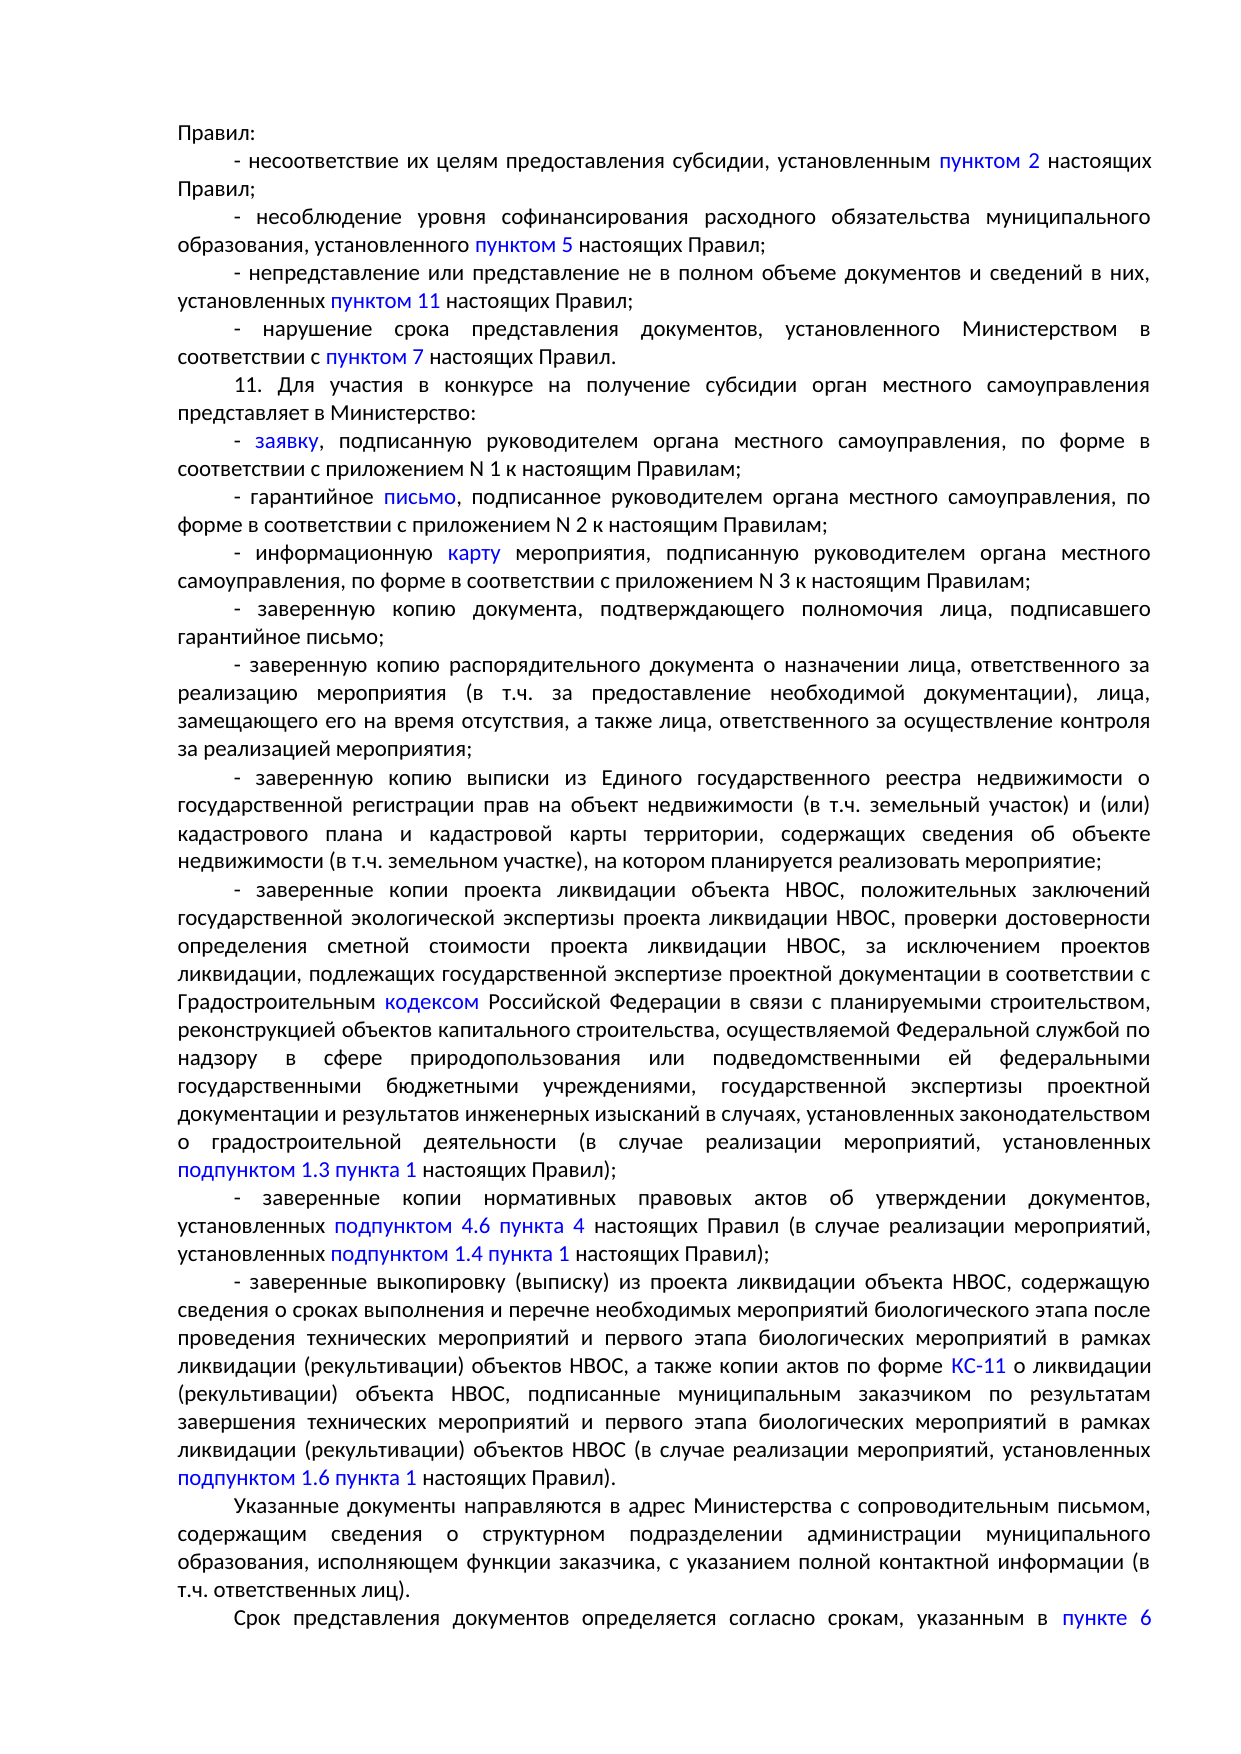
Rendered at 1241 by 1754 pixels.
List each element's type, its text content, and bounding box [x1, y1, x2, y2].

text - несоответствие их целям предоставления субсидии, установленным пунктом 2 настоящих Правил; [177, 146, 1152, 202]
text - гарантийное письмо, подписанное руководителем органа местного самоуправления, по форме в соответствии с приложением N 2 к настоящим Правилам; [177, 482, 1152, 538]
text Указанные документы направляются в адрес Министерства с сопроводительным письмом, содержащим сведения о структурном подразделении администрации муниципального образования, исполняющем функции заказчика, с указанием полной контактной информации (в т.ч. ответственных лиц). [177, 1491, 1152, 1603]
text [177, 1603, 1152, 1631]
text - нарушение срока представления документов, установленного Министерством в соответствии с пунктом 7 настоящих Правил. [177, 314, 1152, 370]
text - информационную карту мероприятия, подписанную руководителем органа местного самоуправления, по форме в соответствии с приложением N 3 к настоящим Правилам; [177, 538, 1152, 594]
text - заверенную копию документа, подтверждающего полномочия лица, подписавшего гарантийное письмо; [177, 594, 1152, 651]
text - несоблюдение уровня софинансирования расходного обязательства муниципального образования, установленного пунктом 5 настоящих Правил; [177, 202, 1152, 258]
text - заверенные копии нормативных правовых актов об утверждении документов, установленных подпунктом 4.6 пункта 4 настоящих Правил (в случае реализации мероприятий, установленных подпунктом 1.4 пункта 1 настоящих Правил); [177, 1183, 1152, 1267]
text - заверенную копию выписки из Единого государственного реестра недвижимости о государственной регистрации прав на объект недвижимости (в т.ч. земельный участок) и (или) кадастрового плана и кадастровой карты территории, содержащих сведения об объекте недвижимости (в т.ч. земельном участке), на котором планируется реализовать мероприятие; [177, 763, 1152, 875]
text - заявку, подписанную руководителем органа местного самоуправления, по форме в соответствии с приложением N 1 к настоящим Правилам; [177, 426, 1152, 482]
text - заверенные выкопировку (выписку) из проекта ликвидации объекта НВОС, содержащую сведения о сроках выполнения и перечне необходимых мероприятий биологического этапа после проведения технических мероприятий и первого этапа биологических мероприятий в рамках ликвидации (рекультивации) объектов НВОС, а также копии актов по форме КС-11 о ликвидации (рекультивации) объекта НВОС, подписанные муниципальным заказчиком по результатам завершения технических мероприятий и первого этапа биологических мероприятий в рамках ликвидации (рекультивации) объектов НВОС (в случае реализации мероприятий, установленных подпунктом 1.6 пункта 1 настоящих Правил). [177, 1267, 1152, 1491]
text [177, 118, 1152, 146]
text - заверенные копии проекта ликвидации объекта НВОС, положительных заключений государственной экологической экспертизы проекта ликвидации НВОС, проверки достоверности определения сметной стоимости проекта ликвидации НВОС, за исключением проектов ликвидации, подлежащих государственной экспертизе проектной документации в соответствии с Градостроительным кодексом Российской Федерации в связи с планируемыми строительством, реконструкцией объектов капитального строительства, осуществляемой Федеральной службой по надзору в сфере природопользования или подведомственными ей федеральными государственными бюджетными учреждениями, государственной экспертизы проектной документации и результатов инженерных изысканий в случаях, установленных законодательством о градостроительной деятельности (в случае реализации мероприятий, установленных подпунктом 1.3 пункта 1 настоящих Правил); [177, 875, 1152, 1183]
text - непредставление или представление не в полном объеме документов и сведений в них, установленных пунктом 11 настоящих Правил; [177, 258, 1152, 314]
text - заверенную копию распорядительного документа о назначении лица, ответственного за реализацию мероприятия (в т.ч. за предоставление необходимой документации), лица, замещающего его на время отсутствия, а также лица, ответственного за осуществление контроля за реализацией мероприятия; [177, 651, 1152, 763]
text 11. Для участия в конкурсе на получение субсидии орган местного самоуправления представляет в Министерство: [177, 370, 1152, 426]
